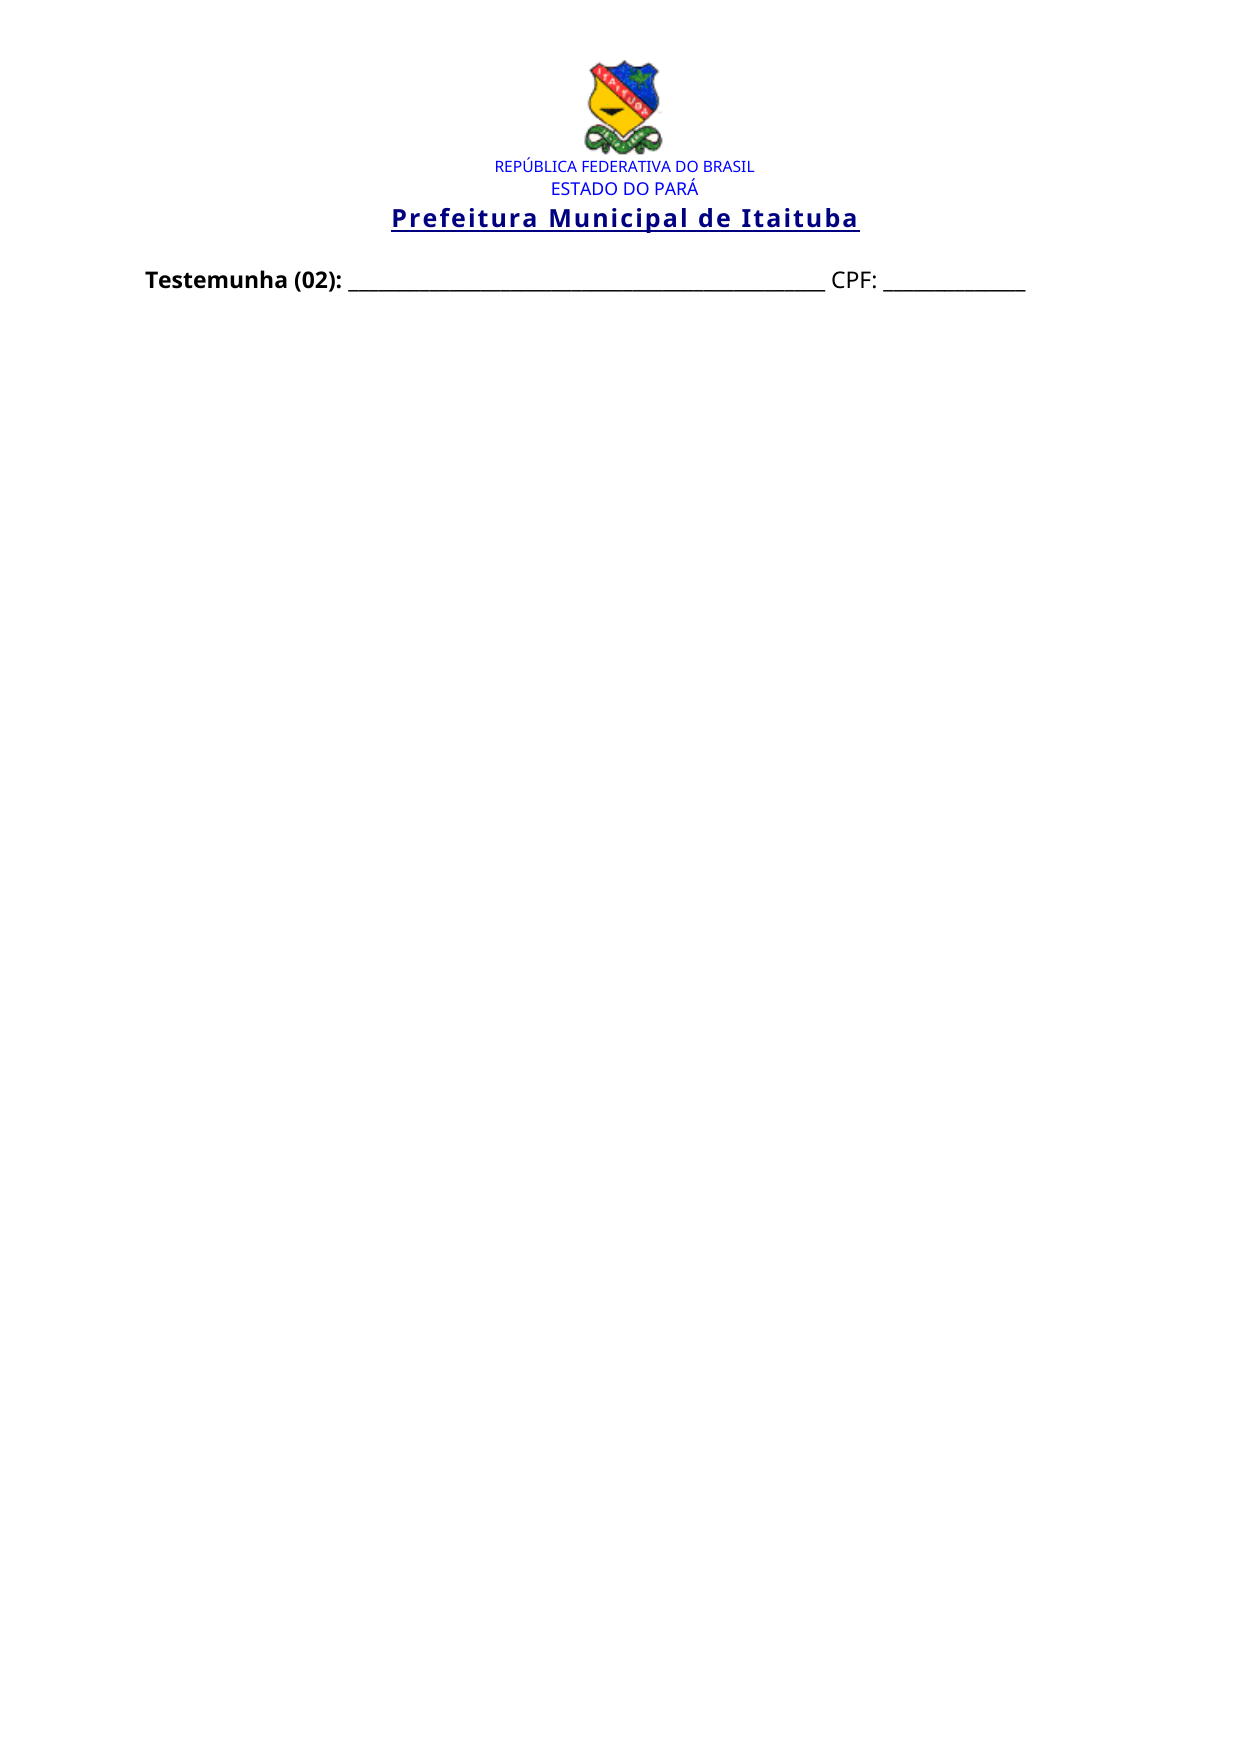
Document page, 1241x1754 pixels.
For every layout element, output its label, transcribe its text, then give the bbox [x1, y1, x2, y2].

text Testemunha (02): _______________________________________________ CPF: ______________ [145, 264, 1104, 295]
picture [577, 56, 672, 156]
